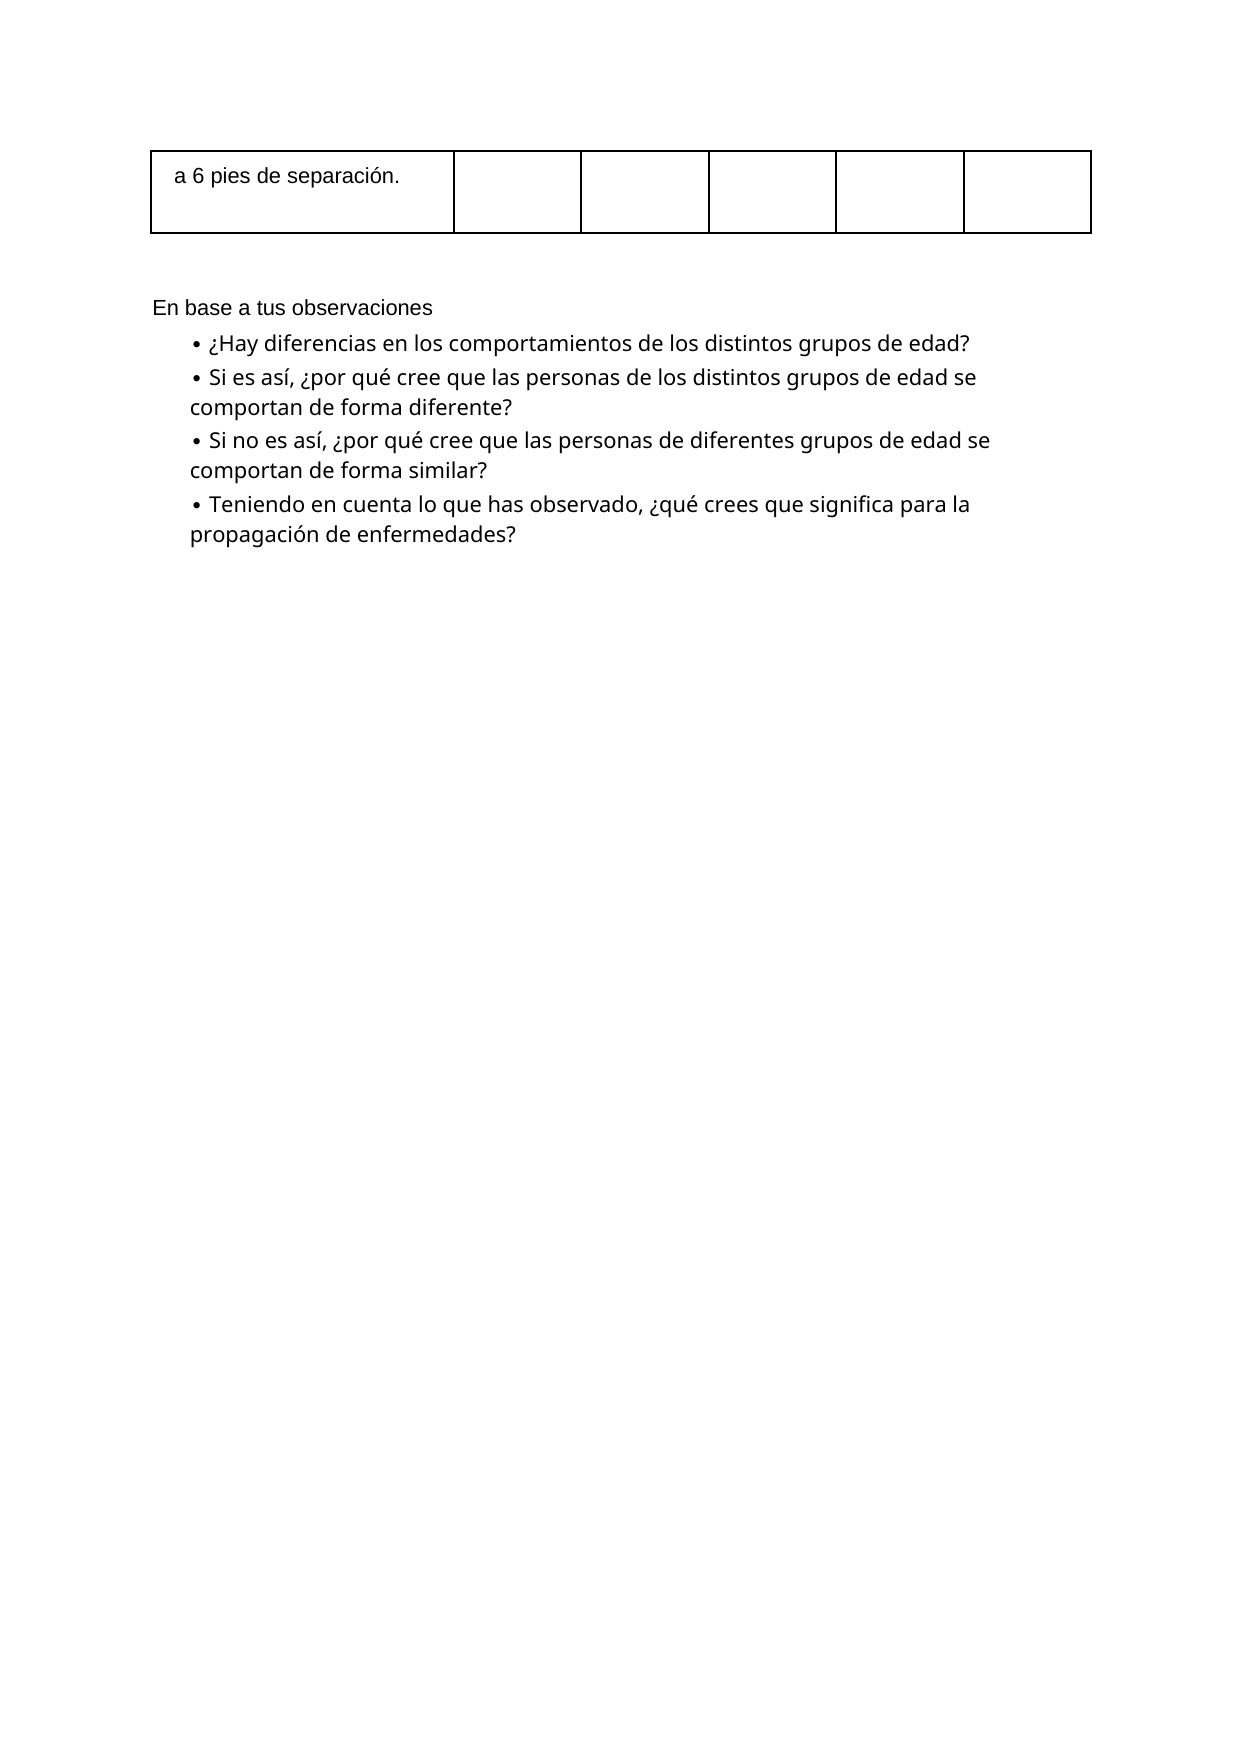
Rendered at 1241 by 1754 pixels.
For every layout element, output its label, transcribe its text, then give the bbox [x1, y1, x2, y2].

table_cell 4 [455, 152, 580, 232]
text ∙ ¿Hay diferencias en los comportamientos de los distintos grupos de edad? [189, 328, 1090, 357]
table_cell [152, 152, 453, 232]
text ∙ Si no es así, ¿por qué cree que las personas de diferentes grupos de edad se comportan de forma similar? [189, 425, 1090, 485]
text En base a tus observaciones [152, 294, 1090, 320]
text ∙ Si es así, ¿por qué cree que las personas de los distintos grupos de edad se comportan de forma diferente? [189, 362, 1090, 421]
table_cell [582, 152, 708, 232]
table_cell 3 [837, 152, 963, 232]
table_cell 1 [965, 152, 1090, 232]
text ∙ Teniendo en cuenta lo que has observado, ¿qué crees que significa para la propagación de enfermedades? [189, 489, 1090, 549]
table_cell [710, 152, 835, 232]
